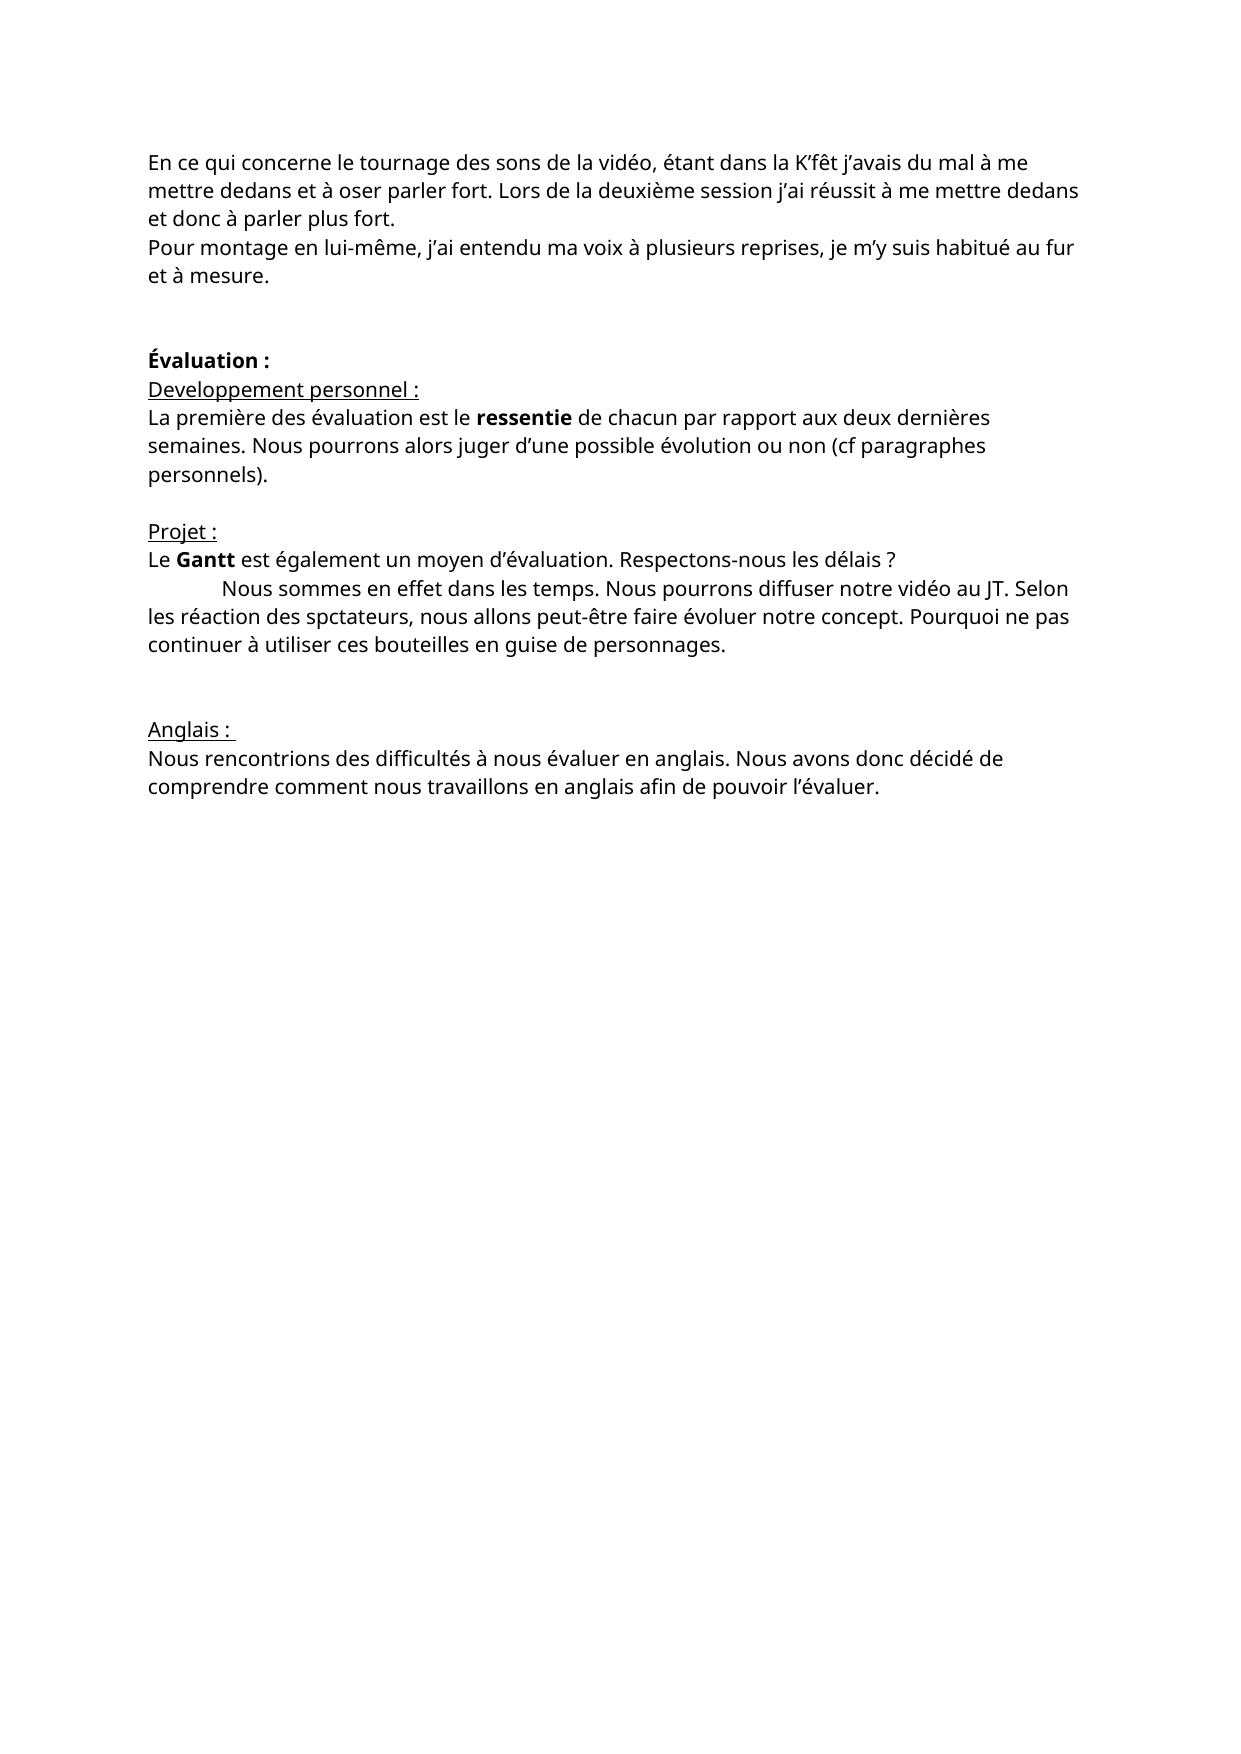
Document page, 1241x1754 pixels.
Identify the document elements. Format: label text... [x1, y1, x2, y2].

text Anglais : [148, 716, 1093, 744]
text Le Gantt est également un moyen d’évaluation. Respectons-nous les délais ? [148, 545, 1093, 574]
text La première des évaluation est le ressentie de chacun par rapport aux deux dernières semaines. Nous pourrons alors juger d’une possible évolution ou non (cf paragraphes personnels). [148, 403, 1093, 488]
text Nous rencontrions des difficultés à nous évaluer en anglais. Nous avons donc décidé de comprendre comment nous travaillons en anglais afin de pouvoir l’évaluer. [148, 744, 1093, 801]
text Évaluation : [148, 346, 1093, 375]
text Pour montage en lui-même, j’ai entendu ma voix à plusieurs reprises, je m’y suis habitué au fur et à mesure. [148, 233, 1093, 290]
text Nous sommes en effet dans les temps. Nous pourrons diffuser notre vidéo au JT. Selon les réaction des spctateurs, nous allons peut-être faire évoluer notre concept. Pourquoi ne pas continuer à utiliser ces bouteilles en guise de personnages. [148, 574, 1093, 659]
text En ce qui concerne le tournage des sons de la vidéo, étant dans la K’fêt j’avais du mal à me mettre dedans et à oser parler fort. Lors de la deuxième session j’ai réussit à me mettre dedans et donc à parler plus fort. [148, 148, 1093, 233]
text Developpement personnel : [148, 375, 1093, 403]
text Projet : [148, 517, 1093, 545]
